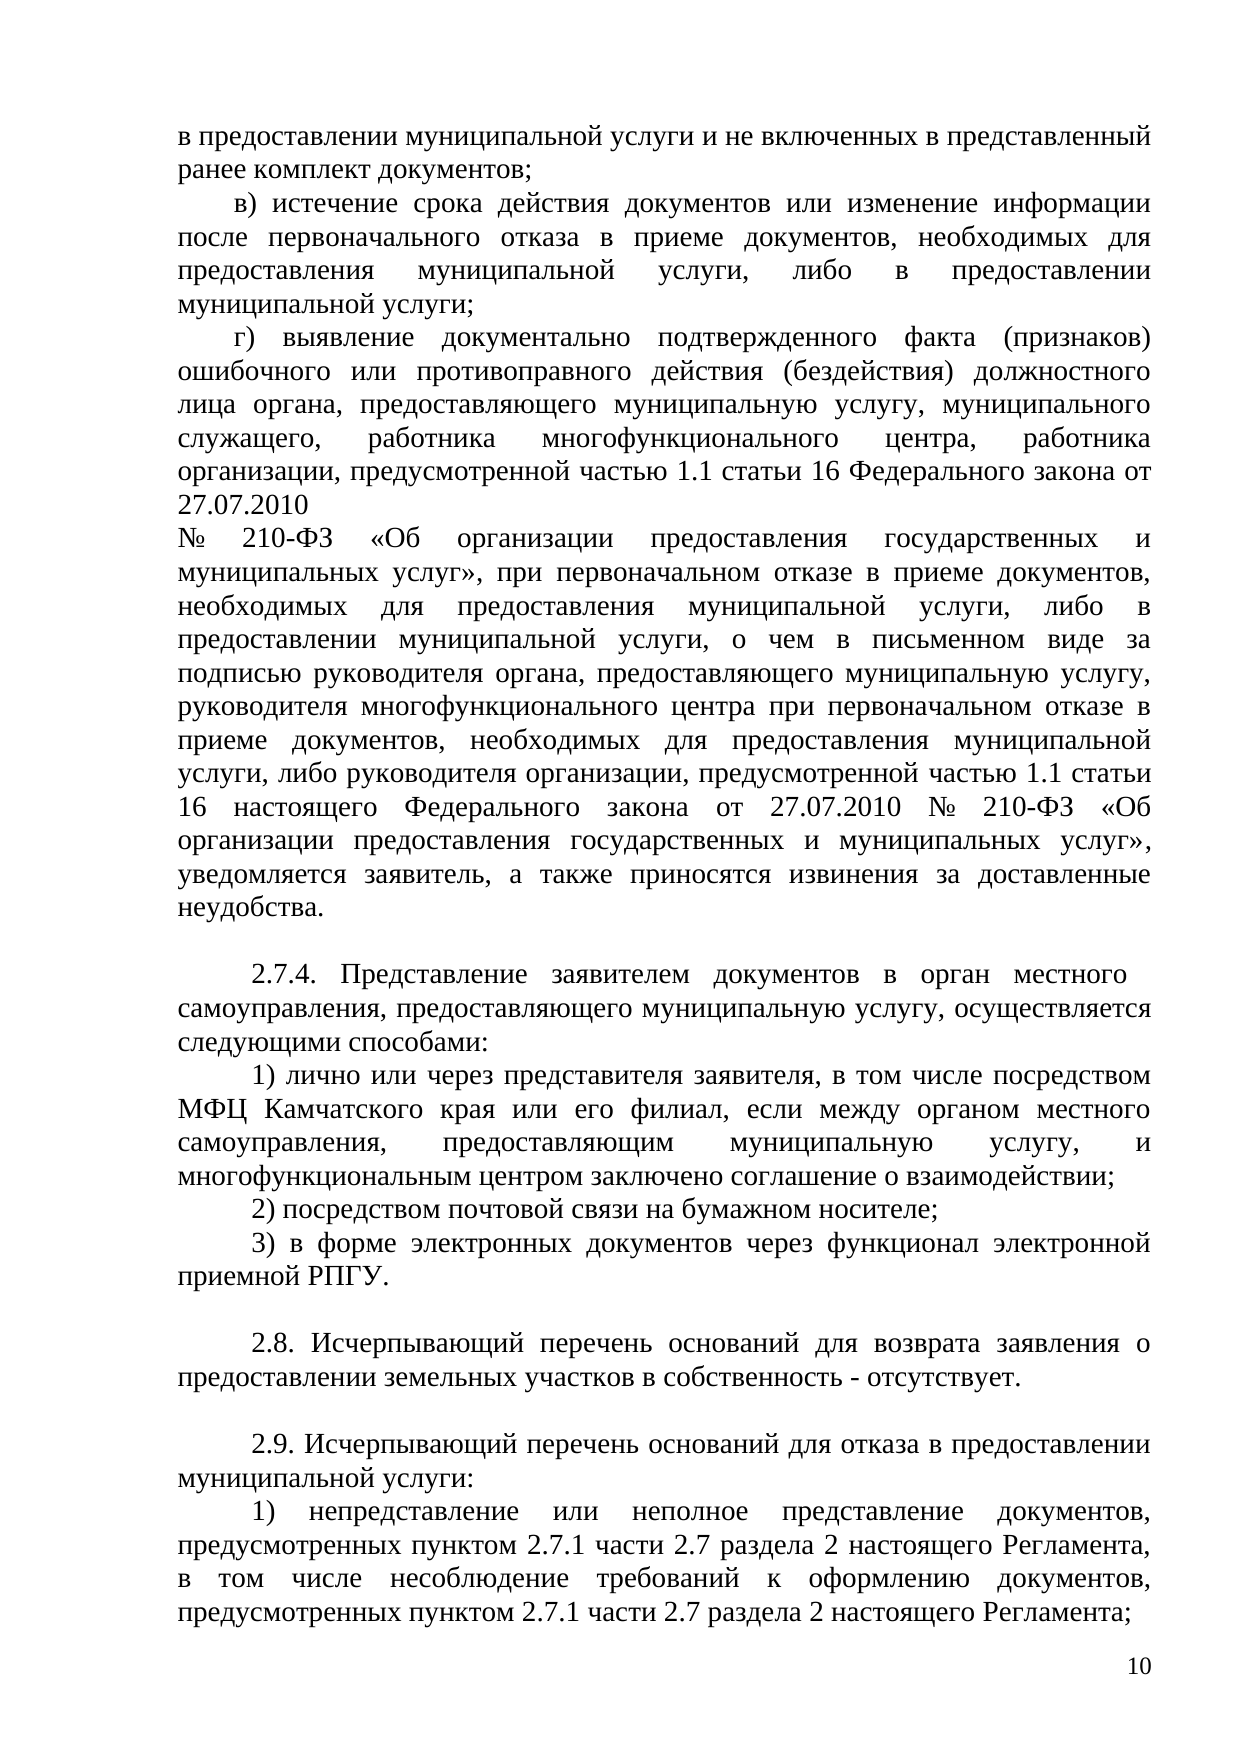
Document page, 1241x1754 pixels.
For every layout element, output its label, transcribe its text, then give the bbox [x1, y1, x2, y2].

text в) истечение срока действия документов или изменение информации после первоначального отказа в приеме документов, необходимых для предоставления муниципальной услуги, либо в предоставлении муниципальной услуги; [177, 185, 1152, 319]
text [177, 118, 1152, 185]
text 3) в форме электронных документов через функционал электронной приемной РПГУ. [177, 1225, 1152, 1292]
text 2.8. Исчерпывающий перечень оснований для возврата заявления о предоставлении земельных участков в собственность - отсутствует. [177, 1326, 1152, 1393]
text 1) лично или через представителя заявителя, в том числе посредством МФЦ Камчатского края или его филиал, если между органом местного самоуправления, предоставляющим муниципальную услугу, и многофункциональным центром заключено соглашение о взаимодействии; [177, 1057, 1152, 1191]
text г) выявление документально подтвержденного факта (признаков) ошибочного или противоправного действия (бездействия) должностного лица органа, предоставляющего муниципальную услугу, муниципального служащего, работника многофункционального центра, работника организации, предусмотренной частью 1.1 статьи 16 Федерального закона от 27.07.2010 № 210-ФЗ «Об организации предоставления государственных и муниципальных услуг», при первоначальном отказе в приеме документов, необходимых для предоставления муниципальной услуги, либо в предоставлении муниципальной услуги, о чем в письменном виде за подписью руководителя органа, предоставляющего муниципальную услугу, руководителя многофункционального центра при первоначальном отказе в приеме документов, необходимых для предоставления муниципальной услуги, либо руководителя организации, предусмотренной частью 1.1 статьи 16 настоящего Федерального закона от 27.07.2010 № 210-ФЗ «Об организации предоставления государственных и муниципальных услуг», уведомляется заявитель, а также приносятся извинения за доставленные неудобства. [177, 319, 1152, 923]
text 2) посредством почтовой связи на бумажном носителе; [177, 1191, 1152, 1225]
text 1) непредставление или неполное представление документов, предусмотренных пунктом 2.7.1 части 2.7 раздела 2 настоящего Регламента, в том числе несоблюдение требований к оформлению документов, предусмотренных пунктом 2.7.1 части 2.7 раздела 2 настоящего Регламента; [177, 1493, 1152, 1627]
list 2.9. Исчерпывающий перечень оснований для отказа в предоставлении муниципальной услуги: [177, 1426, 1152, 1493]
text 2.7.4. Представление заявителем документов в орган местного самоуправления, предоставляющего муниципальную услугу, осуществляется следующими способами: [177, 957, 1152, 1057]
